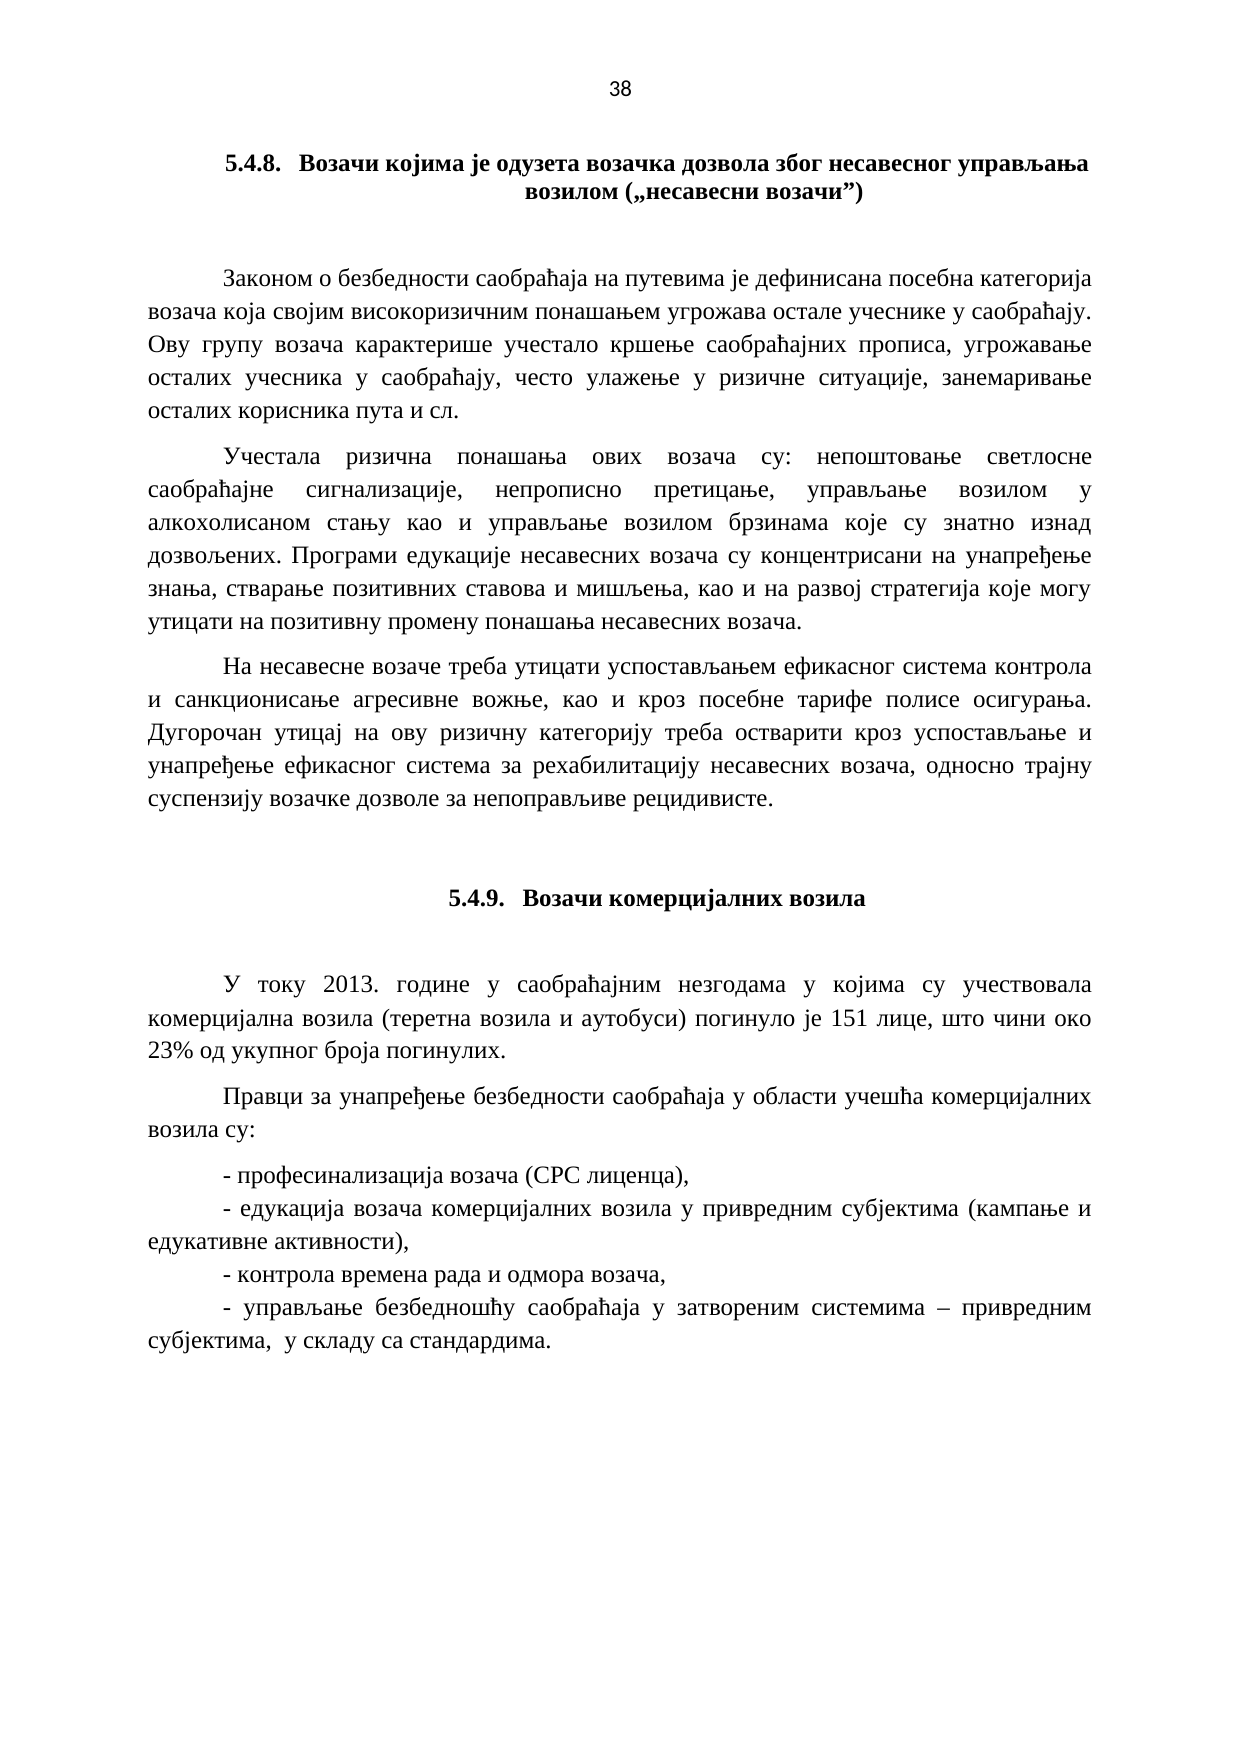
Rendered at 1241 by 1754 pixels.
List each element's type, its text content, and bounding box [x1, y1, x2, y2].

text У току 2013. године у саобраћајним незгодама у којима су учествовала комерцијална возила (теретна возила и аутобуси) погинуло је 151 лице, што чини око 23% од укупног броја погинулих. [148, 969, 1093, 1064]
list - контрола времена рада и одмора возача, [148, 1259, 1093, 1287]
list - управљање безбедношћу саобраћаја у затвореним системима – привредним субјектима, у складу са стандардима. [148, 1292, 1093, 1353]
subtitle Возачи којима је одузета возачка дозвола због несавесног управљања возилом („несавесни возачи”) [221, 148, 1093, 205]
list - едукација возача комерцијалних возила у привредним субјектима (кампање и едукативне активности), [148, 1193, 1093, 1254]
text На несавесне возаче треба утицати успостављањем ефикасног система контрола и санкционисање агресивне вожње, као и кроз посебне тарифе полисе осигурања. Дугорочан утицај на ову ризичну категорију треба остварити кроз успостављање и унапређење ефикасног система за рехабилитацију несавесних возача, односно трајну суспензију возачке дозволе за непоправљиве рецидивисте. [148, 651, 1093, 812]
text Правци за унапређење безбедности саобраћаја у области учешћа комерцијалних возила су: [148, 1081, 1093, 1143]
subtitle Возачи комерцијалних возила [221, 883, 1093, 912]
text Законом о безбедности саобраћаја на путевима је дефинисана посебна категорија возача која својим високоризичним понашањем угрожава остале учеснике у саобраћају. Ову групу возача карактерише учестало кршење саобраћајних прописа, угрожавање осталих учесника у саобраћају, често улажење у ризичне ситуације, занемаривање осталих корисника пута и сл. [148, 263, 1093, 424]
text Учестала ризична понашања ових возача су: непоштовање светлосне саобраћајне сигнализације, непрописно претицање, управљање возилом у алкохолисаном стању као и управљање возилом брзинама које су знатно изнад дозвољених. Програми едукације несавесних возача су концентрисани на унапређење знања, стварање позитивних ставова и мишљења, као и на развој стратегија које могу утицати на позитивну промену понашања несавесних возача. [148, 441, 1093, 634]
list - професинализација возача (СРС лиценца), [148, 1160, 1093, 1188]
